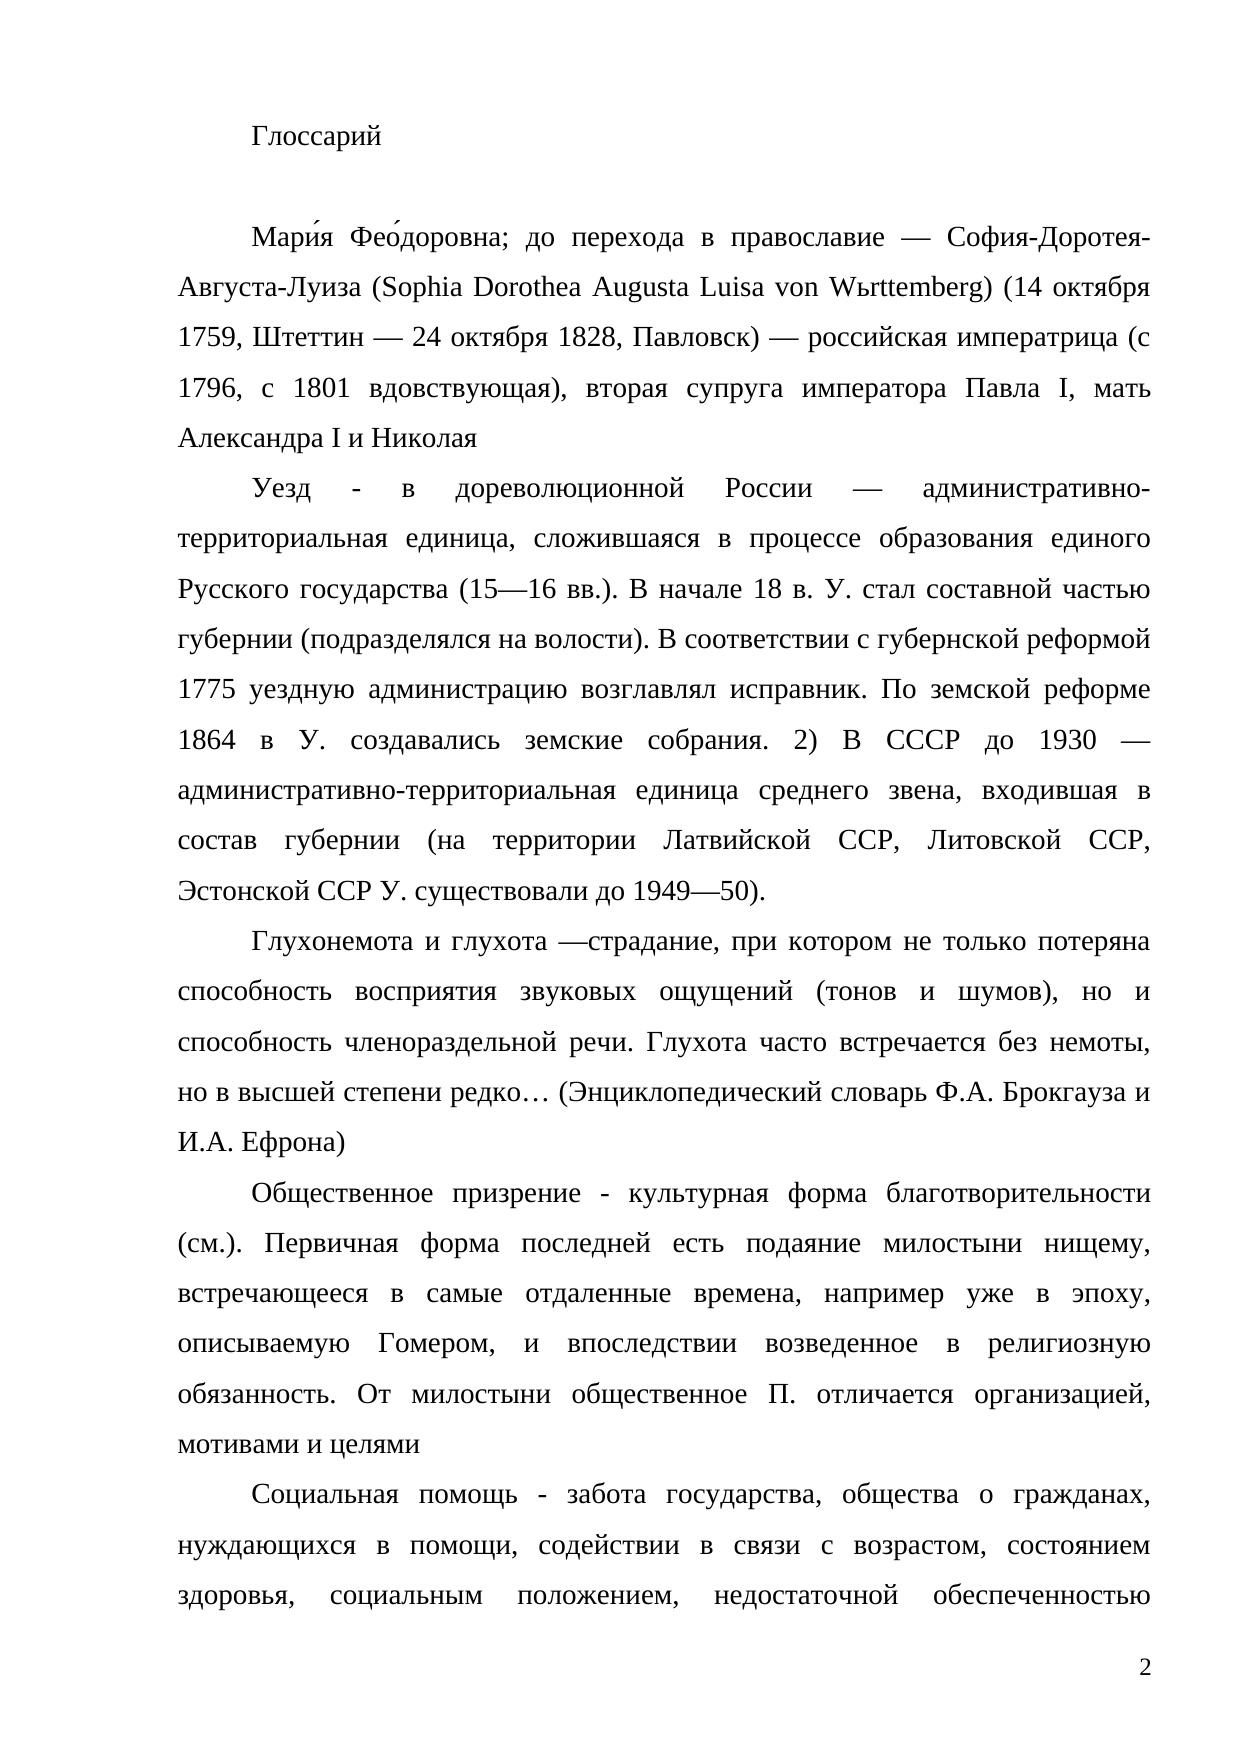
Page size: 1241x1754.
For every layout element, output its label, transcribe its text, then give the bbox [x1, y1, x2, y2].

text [177, 1477, 1152, 1611]
text Глухонемота и глухота —страдание, при котором не только потеряна способность восприятия звуковых ощущений (тонов и шумов), но и способность членораздельной речи. Глухота часто встречается без немоты, но в высшей степени редко… (Энциклопедический словарь Ф.А. Брокгауза и И.А. Ефрона) [177, 923, 1152, 1158]
text Общественное призрение - культурная форма благотворительности (см.). Первичная форма последней есть подаяние милостыни нищему, встречающееся в самые отдаленные времена, например уже в эпоху, описываемую Гомером, и впоследствии возведенное в религиозную обязанность. От милостыни общественное П. отличается организацией, мотивами и целями [177, 1175, 1152, 1460]
text Глоссарий [177, 118, 1152, 152]
text Уезд - в дореволюционной России — административно-территориальная единица, сложившаяся в процессе образования единого Русского государства (15—16 вв.). В начале 18 в. У. стал составной частью губернии (подразделялся на волости). В соответствии с губернской реформой 1775 уездную администрацию возглавлял исправник. По земской реформе 1864 в У. создавались земские собрания. 2) В СССР до 1930 — административно-территориальная единица среднего звена, входившая в состав губернии (на территории Латвийской ССР, Литовской ССР, Эстонской ССР У. существовали до 1949—50). [177, 470, 1152, 906]
text Мари́я Фео́доровна; до перехода в православие — София-Доротея-Августа-Луиза (Sophia Dorothea Augusta Luisa von Wьrttemberg) (14 октября 1759, Штеттин — 24 октября 1828, Павловск) — российская императрица (с 1796, с 1801 вдовствующая), вторая супруга императора Павла I, мать Александра I и Николая [177, 219, 1152, 453]
